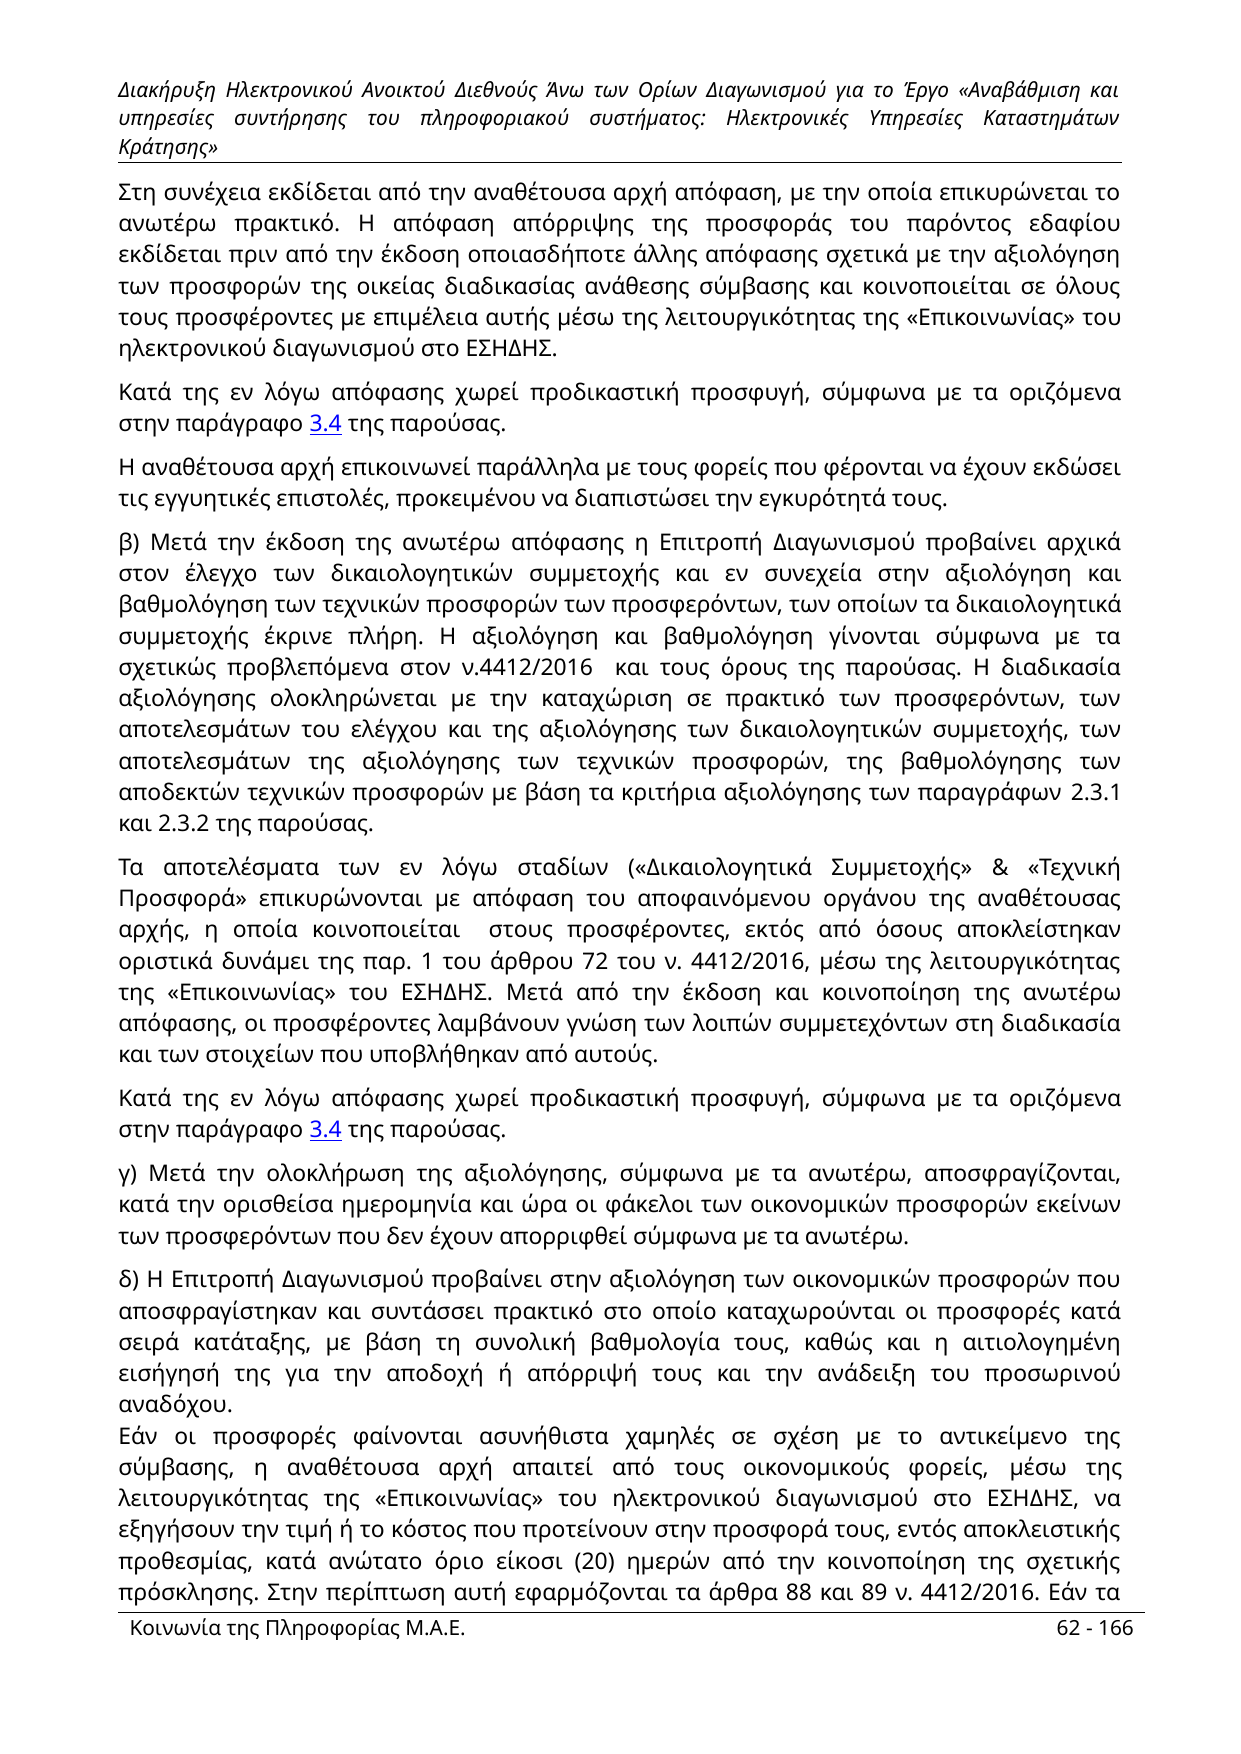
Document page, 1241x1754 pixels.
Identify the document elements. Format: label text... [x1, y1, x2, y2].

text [118, 1420, 1122, 1607]
text Η αναθέτουσα αρχή επικοινωνεί παράλληλα με τους φορείς που φέρονται να έχουν εκδώσει τις εγγυητικές επιστολές, προκειμένου να διαπιστώσει την εγκυρότητά τους. [118, 451, 1122, 513]
text γ) Μετά την ολοκλήρωση της αξιολόγησης, σύμφωνα με τα ανωτέρω, αποσφραγίζονται, κατά την ορισθείσα ημερομηνία και ώρα οι φάκελοι των οικονομικών προσφορών εκείνων των προσφερόντων που δεν έχουν απορριφθεί σύμφωνα με τα ανωτέρω. [118, 1157, 1122, 1251]
text β) Μετά την έκδοση της ανωτέρω απόφασης η Επιτροπή Διαγωνισμού προβαίνει αρχικά στον έλεγχο των δικαιολογητικών συμμετοχής και εν συνεχεία στην αξιολόγηση και βαθμολόγηση των τεχνικών προσφορών των προσφερόντων, των οποίων τα δικαιολογητικά συμμετοχής έκρινε πλήρη. Η αξιολόγηση και βαθμολόγηση γίνονται σύμφωνα με τα σχετικώς προβλεπόμενα στον ν.4412/2016 και τους όρους της παρούσας. Η διαδικασία αξιολόγησης ολοκληρώνεται με την καταχώριση σε πρακτικό των προσφερόντων, των αποτελεσμάτων του ελέγχου και της αξιολόγησης των δικαιολογητικών συμμετοχής, των αποτελεσμάτων της αξιολόγησης των τεχνικών προσφορών, της βαθμολόγησης των αποδεκτών τεχνικών προσφορών με βάση τα κριτήρια αξιολόγησης των παραγράφων 2.3.1 και 2.3.2 της παρούσας. [118, 526, 1122, 838]
text Τα αποτελέσματα των εν λόγω σταδίων («Δικαιολογητικά Συμμετοχής» & «Τεχνική Προσφορά» επικυρώνονται με απόφαση του αποφαινόμενου οργάνου της αναθέτουσας αρχής, η οποία κοινοποιείται στους προσφέροντες, εκτός από όσους αποκλείστηκαν οριστικά δυνάμει της παρ. 1 του άρθρου 72 του ν. 4412/2016, μέσω της λειτουργικότητας της «Επικοινωνίας» του ΕΣΗΔΗΣ. Μετά από την έκδοση και κοινοποίηση της ανωτέρω απόφασης, οι προσφέροντες λαμβάνουν γνώση των λοιπών συμμετεχόντων στη διαδικασία και των στοιχείων που υποβλήθηκαν από αυτούς. [118, 851, 1122, 1070]
text Κατά της εν λόγω απόφασης χωρεί προδικαστική προσφυγή, σύμφωνα με τα οριζόμενα στην παράγραφο 3.4 της παρούσας. [118, 1082, 1122, 1145]
text Κατά της εν λόγω απόφασης χωρεί προδικαστική προσφυγή, σύμφωνα με τα οριζόμενα στην παράγραφο 3.4 της παρούσας. [118, 376, 1122, 438]
text Στη συνέχεια εκδίδεται από την αναθέτουσα αρχή απόφαση, με την οποία επικυρώνεται το ανωτέρω πρακτικό. Η απόφαση απόρριψης της προσφοράς του παρόντος εδαφίου εκδίδεται πριν από την έκδοση οποιασδήποτε άλλης απόφασης σχετικά με την αξιολόγηση των προσφορών της οικείας διαδικασίας ανάθεσης σύμβασης και κοινοποιείται σε όλους τους προσφέροντες με επιμέλεια αυτής μέσω της λειτουργικότητας της «Επικοινωνίας» του ηλεκτρονικού διαγωνισμού στο ΕΣΗΔΗΣ. [118, 176, 1122, 363]
text δ) Η Επιτροπή Διαγωνισμού προβαίνει στην αξιολόγηση των οικονομικών προσφορών που αποσφραγίστηκαν και συντάσσει πρακτικό στο οποίο καταχωρούνται οι προσφορές κατά σειρά κατάταξης, με βάση τη συνολική βαθμολογία τους, καθώς και η αιτιολογημένη εισήγησή της για την αποδοχή ή απόρριψή τους και την ανάδειξη του προσωρινού αναδόχου. [118, 1263, 1122, 1420]
